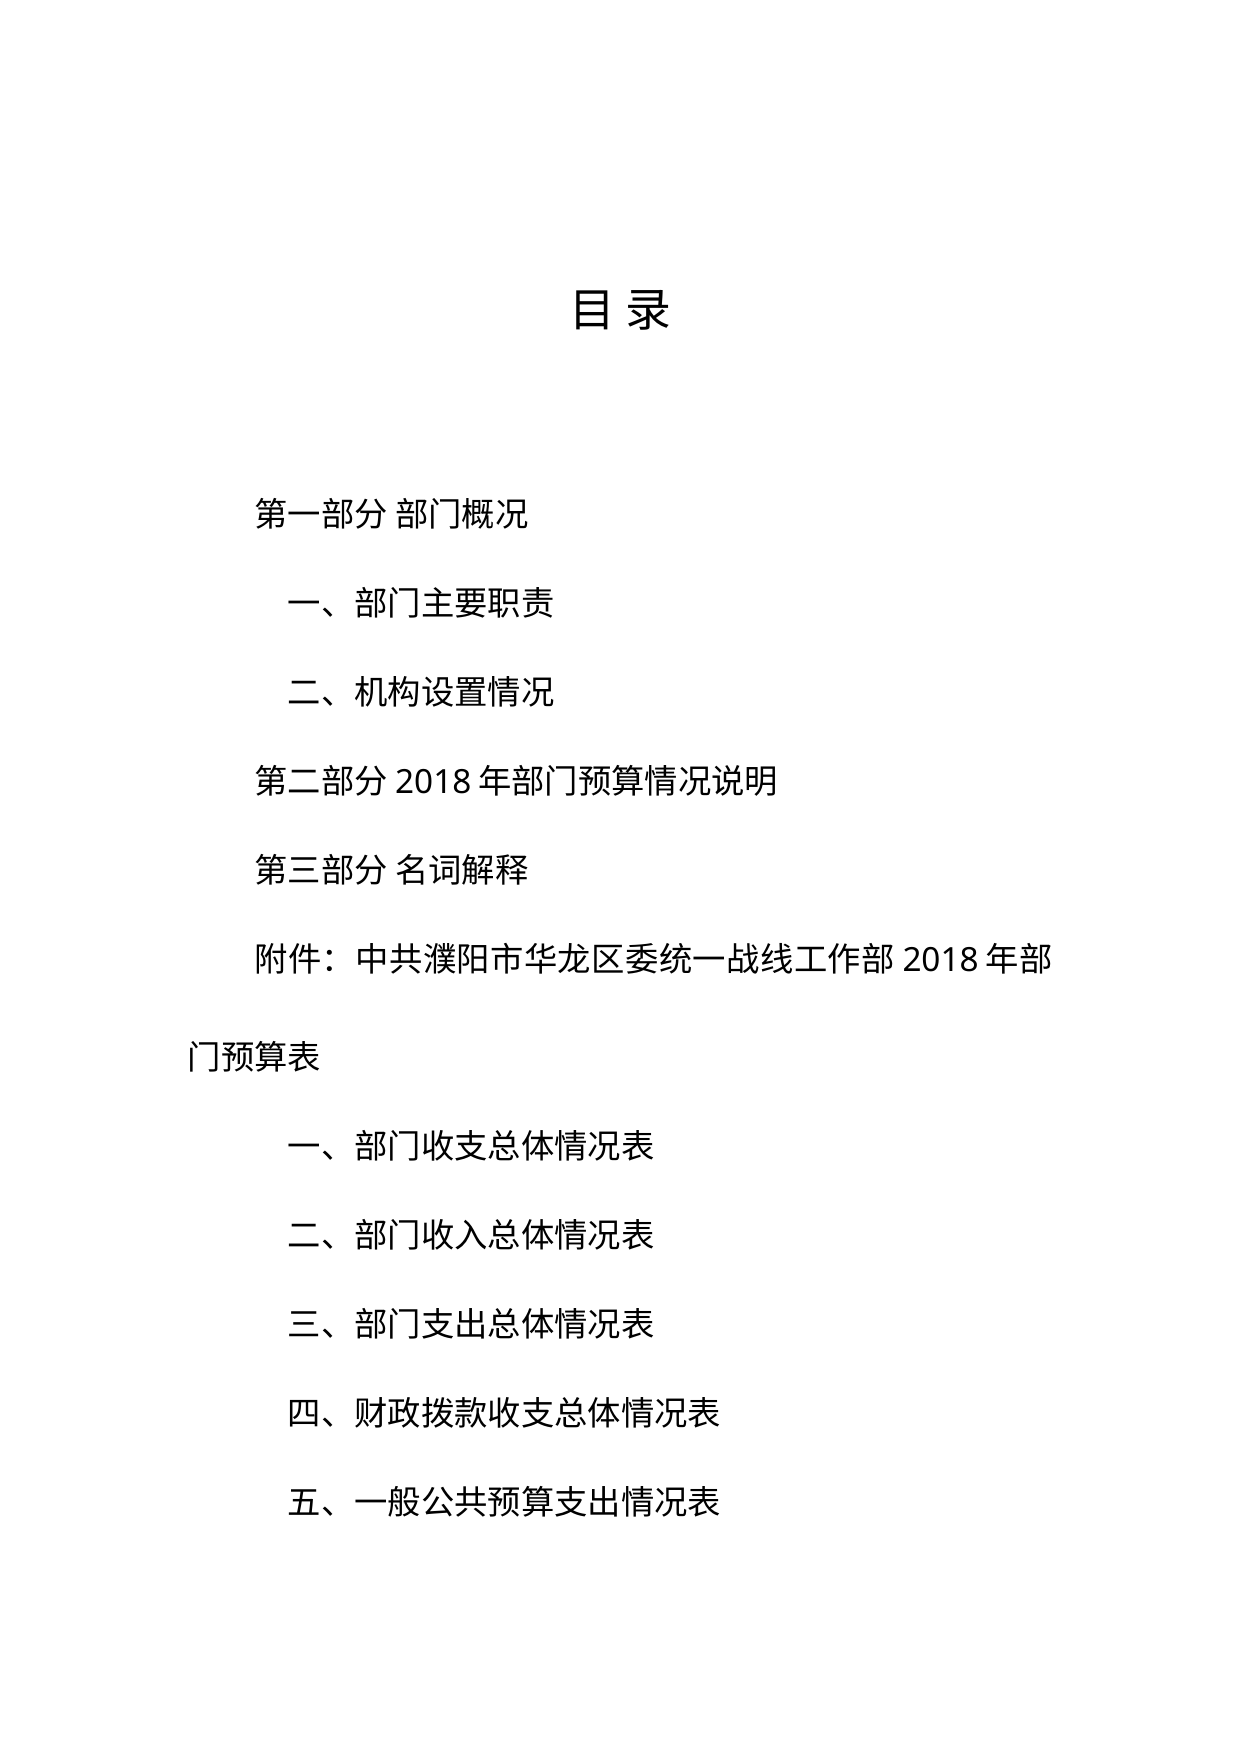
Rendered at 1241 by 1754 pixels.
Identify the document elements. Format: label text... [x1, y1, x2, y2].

text 三、部门支出总体情况表 [187, 1289, 1053, 1354]
text 目 录 [187, 258, 1053, 356]
text 一、部门主要职责 [187, 568, 1053, 633]
text 一、部门收支总体情况表 [187, 1111, 1053, 1176]
text 第三部分 名词解释 [187, 836, 1053, 901]
text 二、机构设置情况 [187, 657, 1053, 722]
text 第二部分 2018年部门预算情况说明 [187, 746, 1053, 811]
text 第一部分 部门概况 [187, 479, 1053, 544]
text 附件：中共濮阳市华龙区委统一战线工作部2018年部门预算表 [187, 925, 1053, 1087]
text 五、一般公共预算支出情况表 [187, 1467, 1053, 1532]
text 四、财政拨款收支总体情况表 [187, 1378, 1053, 1443]
text 二、部门收入总体情况表 [187, 1200, 1053, 1265]
